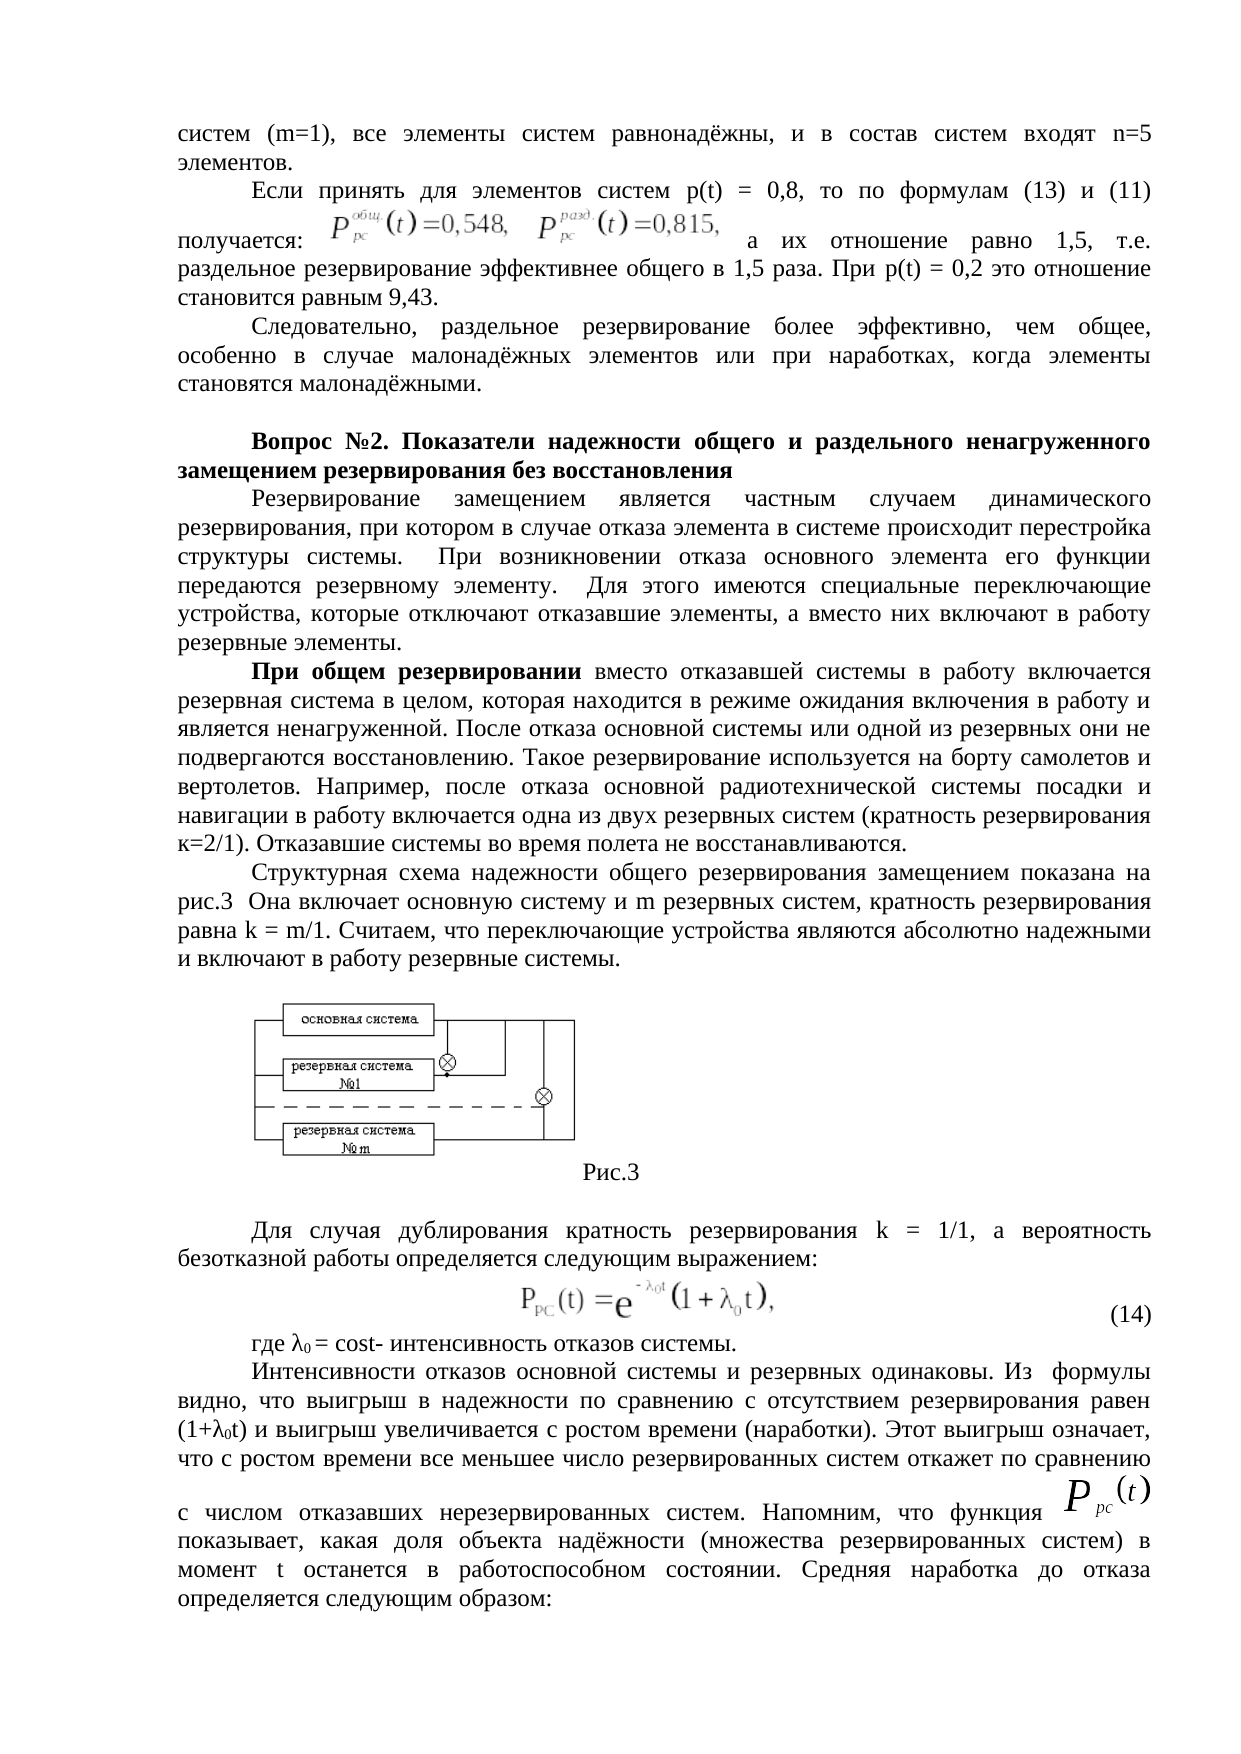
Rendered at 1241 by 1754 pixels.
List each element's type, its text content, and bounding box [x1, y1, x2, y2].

text Вопрос №2. Показатели надежности общего и раздельного ненагруженного замещением резервирования без восстановления [177, 426, 1152, 483]
text Интенсивности отказов основной системы и резервных одинаковы. Из формулы видно, что выигрыш в надежности по сравнению с отсутствием резервирования равен (1+λ0t) и выигрыш увеличивается с ростом времени (наработки). Этот выигрыш означает, что с ростом времени все меньшее число резервированных систем откажет по сравнению с числом отказавших нерезервированных систем. Напомним, что функция показывает, какая доля объекта надёжности (множества резервированных систем) в момент t останется в работоспособном состоянии. Средняя наработка до отказа определяется следующим образом: [177, 1356, 1152, 1612]
text При общем резервировании вместо отказавшей системы в работу включается резервная система в целом, которая находится в режиме ожидания включения в работу и является ненагруженной. После отказа основной системы или одной из резервных они не подвергаются восстановлению. Такое резервирование используется на борту самолетов и вертолетов. Например, после отказа основной радиотехнической системы посадки и навигации в работу включается одна из двух резервных систем (кратность резервирования к=2/1). Отказавшие системы во время полета не восстанавливаются. [177, 656, 1152, 857]
text где λ0 = cost- интенсивность отказов системы. [177, 1328, 1152, 1356]
text Структурная схема надежности общего резервирования замещением показана на рис.3 Она включает основную систему и m резервных систем, кратность резервирования равна k = m/1. Считаем, что переключающие устройства являются абсолютно надежными и включают в работу резервные системы. [177, 857, 1152, 972]
text Рис.3 [177, 1157, 1152, 1186]
text (14) [177, 1272, 1152, 1328]
text Резервирование замещением является частным случаем динамического резервирования, при котором в случае отказа элемента в системе происходит перестройка структуры системы. При возникновении отказа основного элемента его функции передаются резервному элементу. Для этого имеются специальные переключающие устройства, которые отключают отказавшие элементы, а вместо них включают в работу резервные элементы. [177, 483, 1152, 656]
text Для случая дублирования кратность резервирования k = 1/1, а вероятность безотказной работы определяется следующим выражением: [177, 1215, 1152, 1272]
picture [251, 1001, 583, 1158]
text Если принять для элементов систем p(t) = 0,8, то по формулам (13) и (11) получается: а их отношение равно 1,5, т.е. раздельное резервирование эффективнее общего в 1,5 раза. При p(t) = 0,2 это отношение становится равным 9,43. [177, 176, 1152, 311]
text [177, 118, 1152, 176]
text Следовательно, раздельное резервирование более эффективно, чем общее, особенно в случае малонадёжных элементов или при наработках, когда элементы становятся малонадёжными. [177, 311, 1152, 397]
